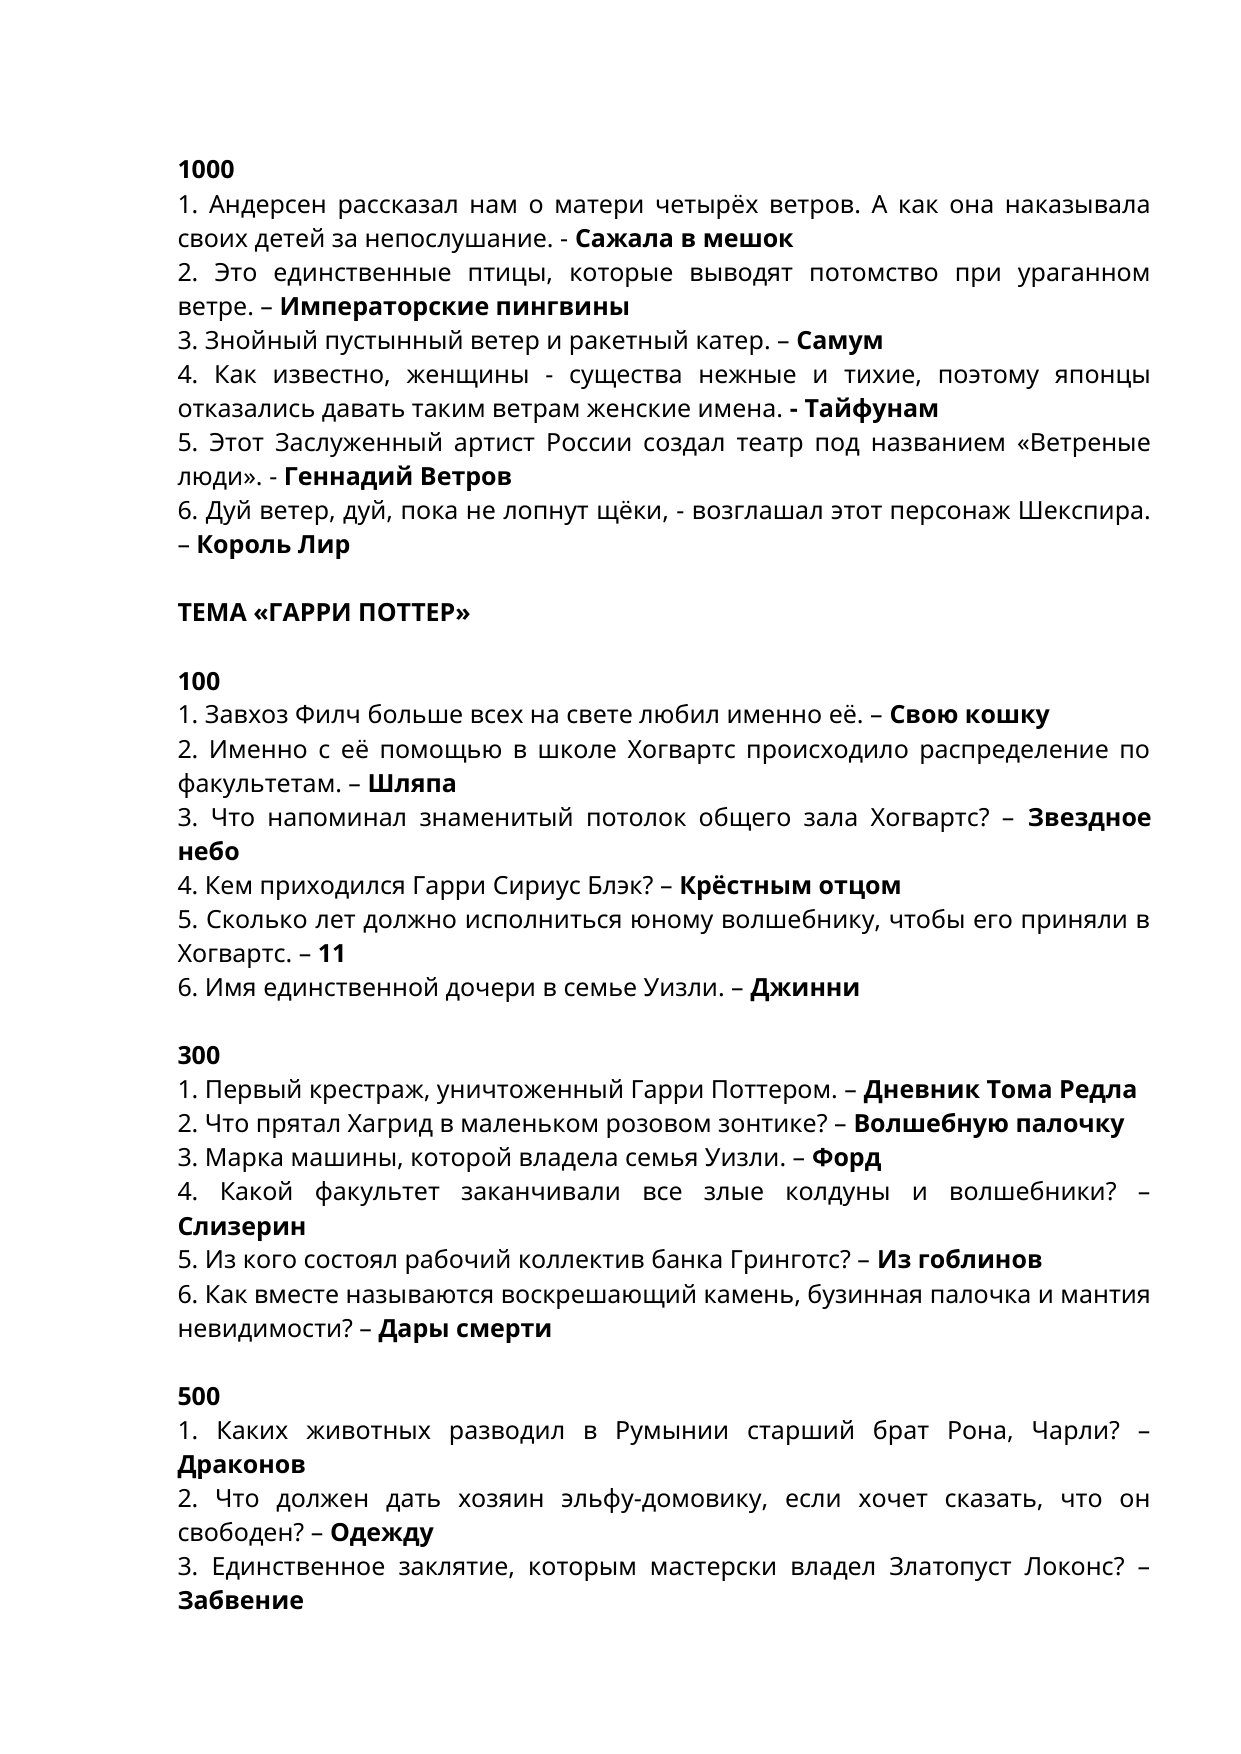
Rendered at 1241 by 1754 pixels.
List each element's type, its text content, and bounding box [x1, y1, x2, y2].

text 100 [177, 663, 1152, 697]
text 2. Что прятал Хагрид в маленьком розовом зонтике? – Волшебную палочку [177, 1106, 1152, 1140]
text ТЕМА «ГАРРИ ПОТТЕР» [177, 595, 1152, 629]
text 2. Что должен дать хозяин эльфу-домовику, если хочет сказать, что он свободен? – Одежду [177, 1481, 1152, 1549]
text 6. Как вместе называются воскрешающий камень, бузинная палочка и мантия невидимости? – Дары смерти [177, 1276, 1152, 1344]
text 1. Первый крестраж, уничтоженный Гарри Поттером. – Дневник Тома Редла [177, 1072, 1152, 1106]
text 300 [177, 1038, 1152, 1072]
text 1000 [177, 152, 1152, 186]
text 3. Марка машины, которой владела семья Уизли. – Форд [177, 1140, 1152, 1174]
text 500 [177, 1378, 1152, 1412]
text 6. Имя единственной дочери в семье Уизли. – Джинни [177, 970, 1152, 1004]
text 5. Сколько лет должно исполниться юному волшебнику, чтобы его приняли в Хогвартс. – 11 [177, 902, 1152, 970]
text 1. Завхоз Филч больше всех на свете любил именно её. – Свою кошку [177, 697, 1152, 731]
text 4. Как известно, женщины - существа нежные и тихие, поэтому японцы отказались давать таким ветрам женские имена. - Тайфунам [177, 357, 1152, 425]
text 1. Андерсен рассказал нам о матери четырёх ветров. А как она наказывала своих детей за непослушание. - Сажала в мешок [177, 186, 1152, 254]
text 4. Какой факультет заканчивали все злые колдуны и волшебники? – Слизерин [177, 1174, 1152, 1242]
text 5. Этот Заслуженный артист России создал театр под названием «Ветреные люди». - Геннадий Ветров [177, 425, 1152, 493]
text 3. Знойный пустынный ветер и ракетный катер. – Самум [177, 322, 1152, 357]
text 2. Это единственные птицы, которые выводят потомство при ураганном ветре. – Императорские пингвины [177, 254, 1152, 322]
text 3. Единственное заклятие, которым мастерски владел Златопуст Локонс? – Забвение [177, 1549, 1152, 1617]
text 3. Что напоминал знаменитый потолок общего зала Хогвартс? – Звездное небо [177, 799, 1152, 867]
text 4. Кем приходился Гарри Сириус Блэк? – Крёстным отцом [177, 867, 1152, 902]
text 5. Из кого состоял рабочий коллектив банка Гринготс? – Из гоблинов [177, 1242, 1152, 1276]
text 6. Дуй ветер, дуй, пока не лопнут щёки, - возглашал этот персонаж Шекспира. – Король Лир [177, 493, 1152, 561]
text 1. Каких животных разводил в Румынии старший брат Рона, Чарли? – Драконов [177, 1412, 1152, 1481]
text 2. Именно с её помощью в школе Хогвартс происходило распределение по факультетам. – Шляпа [177, 731, 1152, 799]
